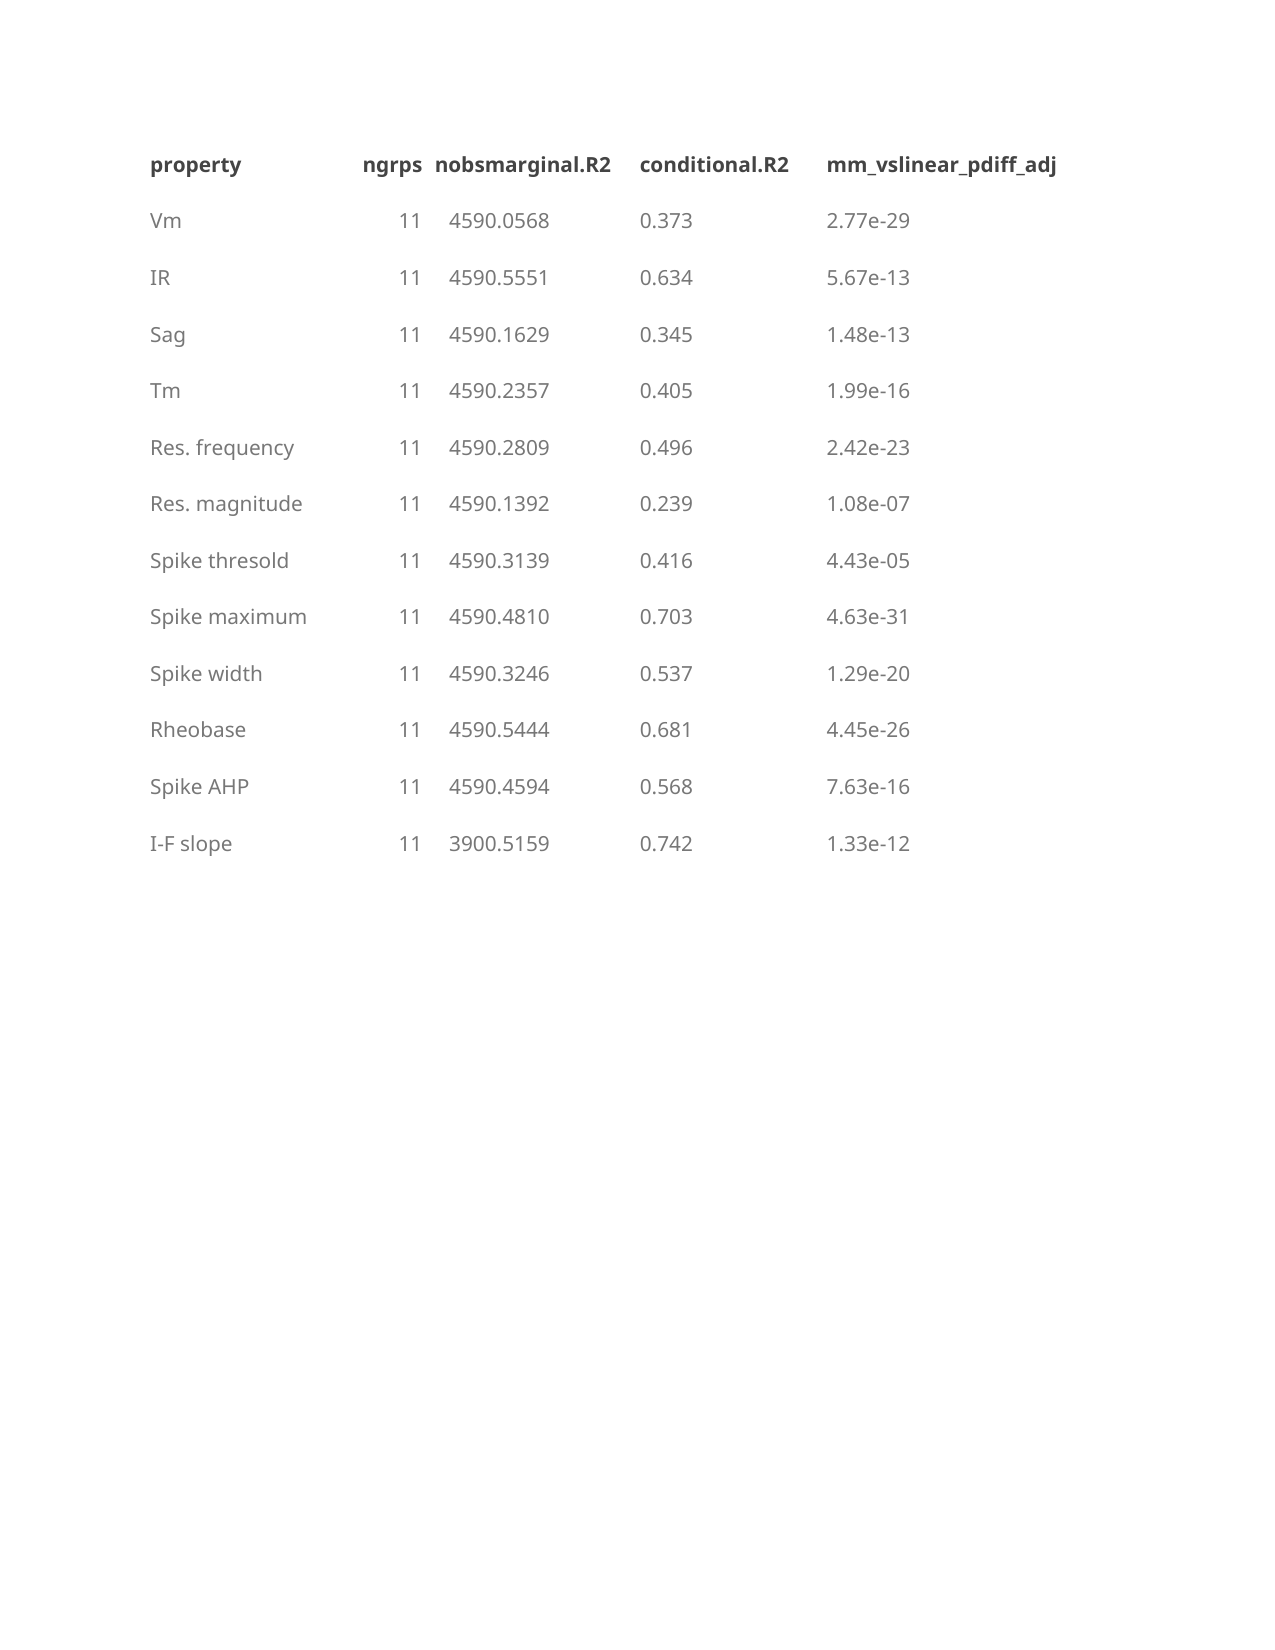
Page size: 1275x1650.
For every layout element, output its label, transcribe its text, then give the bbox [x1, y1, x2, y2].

table_cell Rheobase [150, 716, 351, 772]
table_cell 5.67e-13 [826, 263, 1125, 320]
table_cell 11 [351, 263, 422, 320]
table_cell 4.45e-26 [826, 716, 1125, 772]
table_cell Spike maximum [150, 603, 351, 659]
table_cell 7.63e-16 [826, 772, 1125, 829]
table_cell 0.373 [640, 207, 826, 263]
table_cell 4.43e-05 [826, 546, 1125, 602]
table_cell 2.77e-29 [826, 207, 1125, 263]
table_header marginal.R2 [485, 150, 639, 207]
table_cell 1.33e-12 [826, 829, 1125, 885]
table_cell 0.3139 [485, 546, 639, 602]
table_cell 11 [351, 489, 422, 546]
table_cell 459 [422, 716, 484, 772]
table_header property [150, 150, 351, 207]
table_cell 459 [422, 433, 484, 489]
table_cell 11 [351, 376, 422, 433]
table_cell 0.2357 [485, 376, 639, 433]
table_cell 11 [351, 320, 422, 376]
table_cell 11 [351, 829, 422, 885]
table_cell 459 [422, 603, 484, 659]
table_cell 0.3246 [485, 659, 639, 716]
table_cell 2.42e-23 [826, 433, 1125, 489]
table_cell 0.4810 [485, 603, 639, 659]
table_cell 11 [351, 772, 422, 829]
table_cell 11 [351, 659, 422, 716]
table_cell 0.5159 [485, 829, 639, 885]
table_cell 459 [422, 659, 484, 716]
table_header conditional.R2 [640, 150, 826, 207]
table_cell 459 [422, 489, 484, 546]
table_cell 0.681 [640, 716, 826, 772]
table_cell 0.634 [640, 263, 826, 320]
table_cell 1.99e-16 [826, 376, 1125, 433]
table_cell 1.08e-07 [826, 489, 1125, 546]
table_cell I-F slope [150, 829, 351, 885]
table_cell 11 [351, 603, 422, 659]
table_cell 0.0568 [485, 207, 639, 263]
table_cell 0.416 [640, 546, 826, 602]
table_cell Res. magnitude [150, 489, 351, 546]
table_cell 0.1629 [485, 320, 639, 376]
table_cell 0.5551 [485, 263, 639, 320]
table_cell 0.5444 [485, 716, 639, 772]
table_cell 0.2809 [485, 433, 639, 489]
table_cell 0.405 [640, 376, 826, 433]
table_cell 0.537 [640, 659, 826, 716]
table_cell IR [150, 263, 351, 320]
table_header mm_vslinear_pdiff_adj [826, 150, 1125, 207]
table_cell Sag [150, 320, 351, 376]
table_cell Spike width [150, 659, 351, 716]
table_cell 459 [422, 207, 484, 263]
table_cell 0.703 [640, 603, 826, 659]
table_cell 0.1392 [485, 489, 639, 546]
table_cell 0.496 [640, 433, 826, 489]
table_header ngrps [351, 150, 422, 207]
table_cell 390 [422, 829, 484, 885]
table_cell 11 [351, 207, 422, 263]
table_header nobs [422, 150, 484, 207]
table_cell 459 [422, 320, 484, 376]
table_cell 1.29e-20 [826, 659, 1125, 716]
table_cell 0.239 [640, 489, 826, 546]
table_cell Vm [150, 207, 351, 263]
table_cell 0.4594 [485, 772, 639, 829]
table_cell 1.48e-13 [826, 320, 1125, 376]
table_cell 459 [422, 772, 484, 829]
table_cell 0.345 [640, 320, 826, 376]
table_cell 11 [351, 433, 422, 489]
table_cell 459 [422, 546, 484, 602]
table_cell 0.568 [640, 772, 826, 829]
table_cell 4.63e-31 [826, 603, 1125, 659]
table_cell Tm [150, 376, 351, 433]
table_cell Res. frequency [150, 433, 351, 489]
table_cell Spike AHP [150, 772, 351, 829]
table_cell 11 [351, 546, 422, 602]
table_cell 0.742 [640, 829, 826, 885]
table_cell Spike thresold [150, 546, 351, 602]
table_cell 459 [422, 376, 484, 433]
table_cell 459 [422, 263, 484, 320]
table_cell 11 [351, 716, 422, 772]
